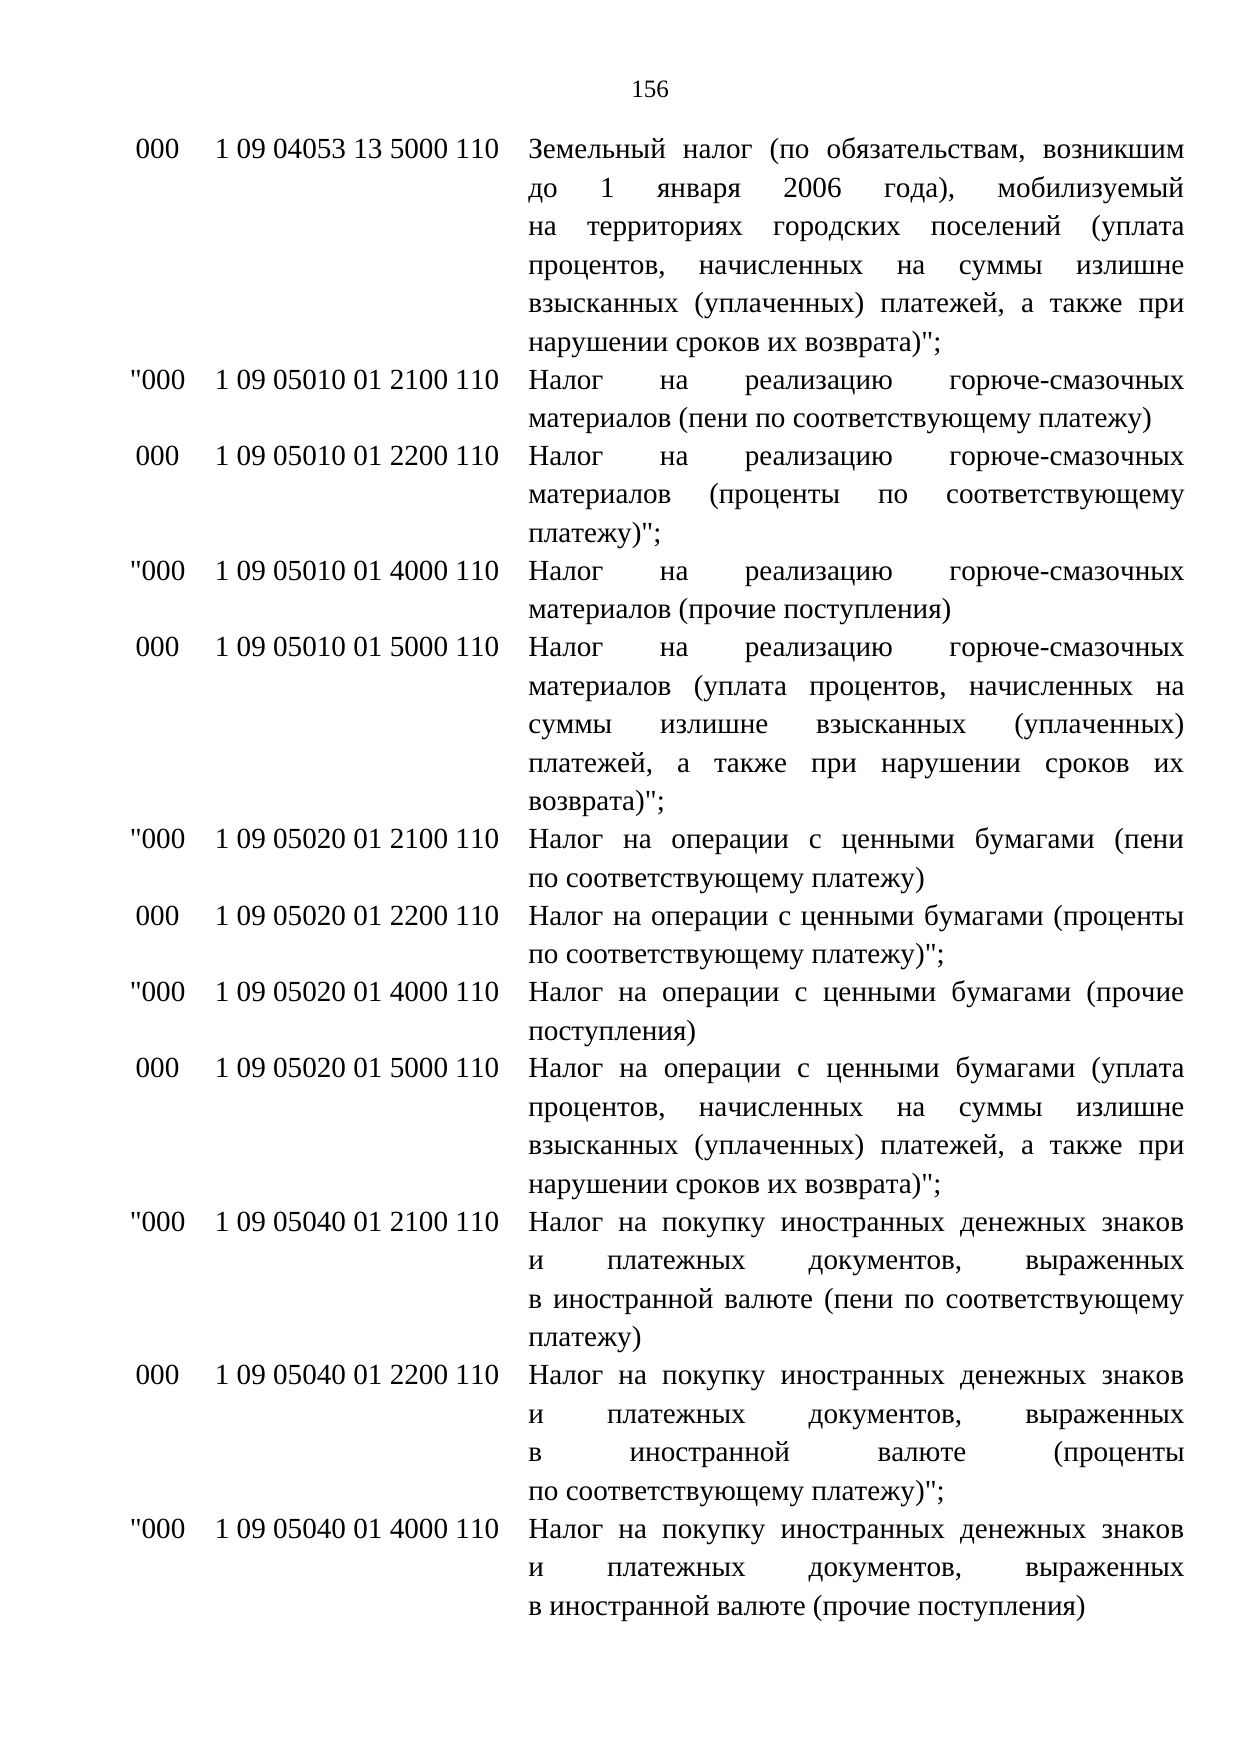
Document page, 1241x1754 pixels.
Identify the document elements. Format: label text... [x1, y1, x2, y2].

table_cell 1 09 04053 13 5000 110 [196, 131, 517, 362]
table_cell Налог на операции с ценными бумагами (уплата процентов, начисленных на суммы излишне взысканных (уплаченных) платежей, а также при нарушении сроков их возврата)"; [517, 1050, 1196, 1204]
table_cell 1 09 05040 01 2200 110 [196, 1357, 517, 1511]
table_cell Налог на покупку иностранных денежных знаков и платежных документов, выраженных в иностранной валюте (проценты по соответствующему платежу)"; [517, 1357, 1196, 1511]
table_cell 000 [118, 438, 196, 553]
table_cell Налог на реализацию горюче-смазочных материалов (уплата процентов, начисленных на суммы излишне взысканных (уплаченных) платежей, а также при нарушении сроков их возврата)"; [517, 629, 1196, 821]
table_cell 000 [118, 1357, 196, 1511]
table_cell 000 [118, 898, 196, 974]
table_cell Налог на покупку иностранных денежных знаков и платежных документов, выраженных в иностранной валюте (прочие поступления) [517, 1511, 1196, 1626]
table_cell 1 09 05020 01 5000 110 [196, 1050, 517, 1204]
table_cell "000 [118, 974, 196, 1050]
table_cell Налог на реализацию горюче-смазочных материалов (проценты по соответствующему платежу)"; [517, 438, 1196, 553]
table_cell 1 09 05040 01 4000 110 [196, 1511, 517, 1626]
table_cell Налог на операции с ценными бумагами (пени по соответствующему платежу) [517, 821, 1196, 898]
table_cell 1 09 05010 01 4000 110 [196, 553, 517, 629]
table_cell Налог на покупку иностранных денежных знаков и платежных документов, выраженных в иностранной валюте (пени по соответствующему платежу) [517, 1204, 1196, 1357]
table_cell Налог на операции с ценными бумагами (прочие поступления) [517, 974, 1196, 1050]
table_cell 1 09 05010 01 2100 110 [196, 362, 517, 438]
table_cell "000 [118, 553, 196, 629]
table_cell 000 [118, 131, 196, 362]
table_cell 1 09 05010 01 5000 110 [196, 629, 517, 821]
table_cell 1 09 05010 01 2200 110 [196, 438, 517, 553]
table_cell 000 [118, 1050, 196, 1204]
table_cell "000 [118, 1511, 196, 1626]
table_cell "000 [118, 1204, 196, 1357]
table_cell 1 09 05020 01 2100 110 [196, 821, 517, 898]
table_cell 1 09 05020 01 4000 110 [196, 974, 517, 1050]
table_cell Налог на реализацию горюче-смазочных материалов (пени по соответствующему платежу) [517, 362, 1196, 438]
table_cell Налог на реализацию горюче-смазочных материалов (прочие поступления) [517, 553, 1196, 629]
table_cell Налог на операции с ценными бумагами (проценты по соответствующему платежу)"; [517, 898, 1196, 974]
table_cell 1 09 05040 01 2100 110 [196, 1204, 517, 1357]
table_cell "000 [118, 821, 196, 898]
table_cell "000 [118, 362, 196, 438]
table_cell 1 09 05020 01 2200 110 [196, 898, 517, 974]
table_cell 000 [118, 629, 196, 821]
table_cell Земельный налог (по обязательствам, возникшим до 1 января 2006 года), мобилизуемый на территориях городских поселений (уплата процентов, начисленных на суммы излишне взысканных (уплаченных) платежей, а также при нарушении сроков их возврата)"; [517, 131, 1196, 362]
